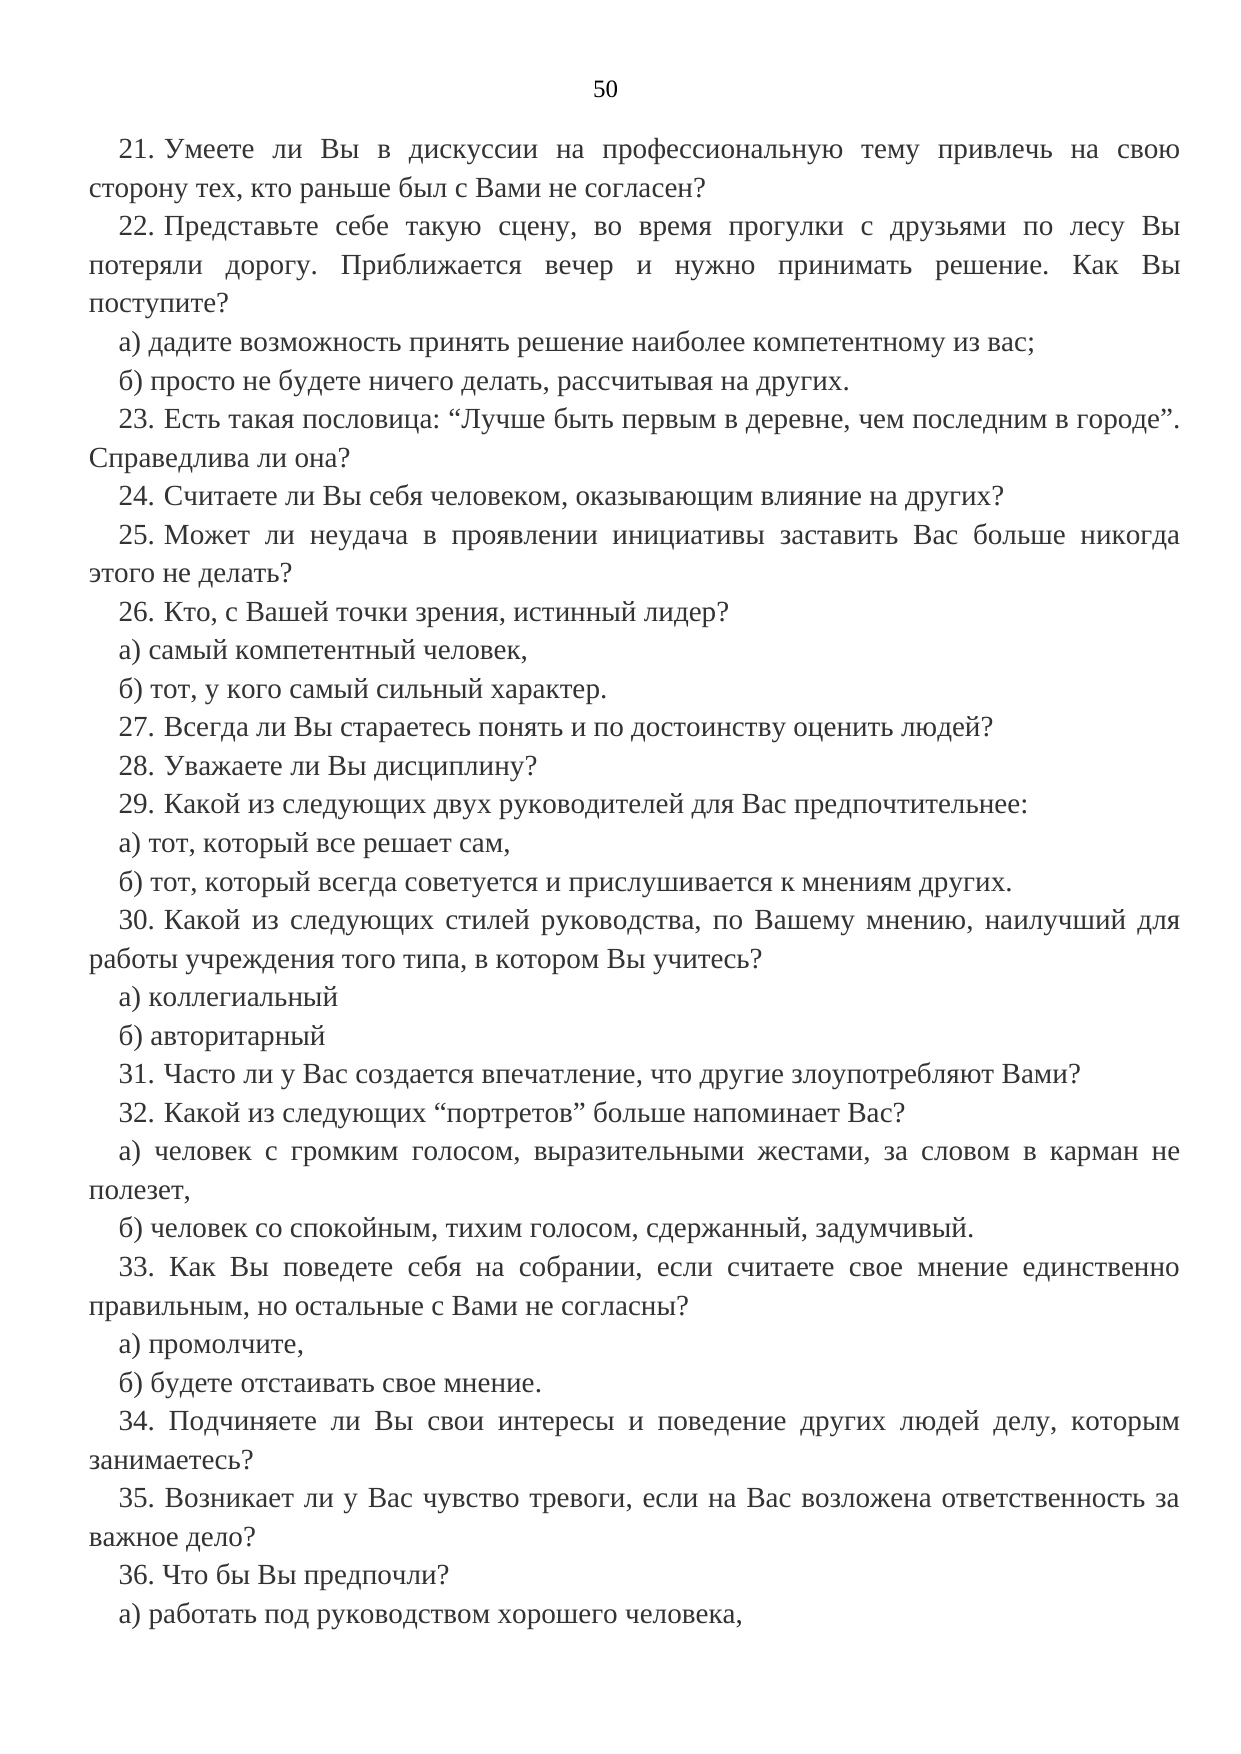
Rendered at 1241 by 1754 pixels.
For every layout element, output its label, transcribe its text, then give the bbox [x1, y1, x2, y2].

list Считаете ли Вы себя человеком, оказывающим влияние на других? [89, 478, 1181, 512]
list Всегда ли Вы стараетесь понять и по достоинству оценить людей? [89, 709, 1181, 743]
text а) работать под руководством хорошего человека, [89, 1596, 1181, 1629]
text б) тот, у кого самый сильный характер. [89, 671, 1181, 704]
text а) дадите возможность принять решение наиболее компетентному из вас; [89, 324, 1181, 358]
list Кто, с Вашей точки зрения, истинный лидер? [89, 594, 1181, 627]
list Есть такая пословица: “Лучше быть первым в деревне, чем последним в городе”. Справедлива ли она? [89, 401, 1181, 473]
text б) человек со спокойным, тихим голосом, сдержанный, задумчивый. [89, 1211, 1181, 1244]
text 35. Возникает ли у Вас чувство тревоги, если на Вас возложена ответственность за важное дело? [89, 1480, 1181, 1552]
list Какой из следующих “портретов” больше напоминает Вас? [89, 1095, 1181, 1128]
list Умеете ли Вы в дискуссии на профессиональную тему привлечь на свою сторону тех, кто раньше был с Вами не согласен? [89, 131, 1181, 203]
text 34. Подчиняете ли Вы свои интересы и поведение других людей делу, которым занимаетесь? [89, 1403, 1181, 1475]
text б) авторитарный [89, 1018, 1181, 1051]
list Может ли неудача в проявлении инициативы заставить Вас больше никогда этого не делать? [89, 517, 1181, 589]
text а) промолчите, [89, 1326, 1181, 1360]
text б) будете отстаивать свое мнение. [89, 1365, 1181, 1398]
list Уважаете ли Вы дисциплину? [89, 748, 1181, 782]
text а) самый компетентный человек, [89, 632, 1181, 666]
text а) коллегиальный [89, 979, 1181, 1013]
text а) тот, который все решает сам, [89, 825, 1181, 859]
text 33. Как Вы поведете себя на собрании, если считаете свое мнение единственно правильным, но остальные с Вами не согласны? [89, 1249, 1181, 1321]
text б) тот, который всегда советуется и прислушивается к мнениям других. [89, 864, 1181, 897]
list Какой из следующих двух руководителей для Вас предпочтительнее: [89, 787, 1181, 820]
text 36. Что бы Вы предпочли? [89, 1557, 1181, 1591]
text б) просто не будете ничего делать, рассчитывая на других. [89, 363, 1181, 396]
list Какой из следующих стилей руководства, по Вашему мнению, наилучший для работы учреждения того типа, в котором Вы учитесь? [89, 902, 1181, 974]
list Представьте себе такую сцену, во время прогулки с друзьями по лесу Вы потеряли дорогу. Приближается вечер и нужно принимать решение. Как Вы поступите? [89, 208, 1181, 319]
text а) человек с громким голосом, выразительными жестами, за словом в карман не полезет, [89, 1133, 1181, 1206]
list Часто ли у Вас создается впечатление, что другие злоупотребляют Вами? [89, 1056, 1181, 1090]
